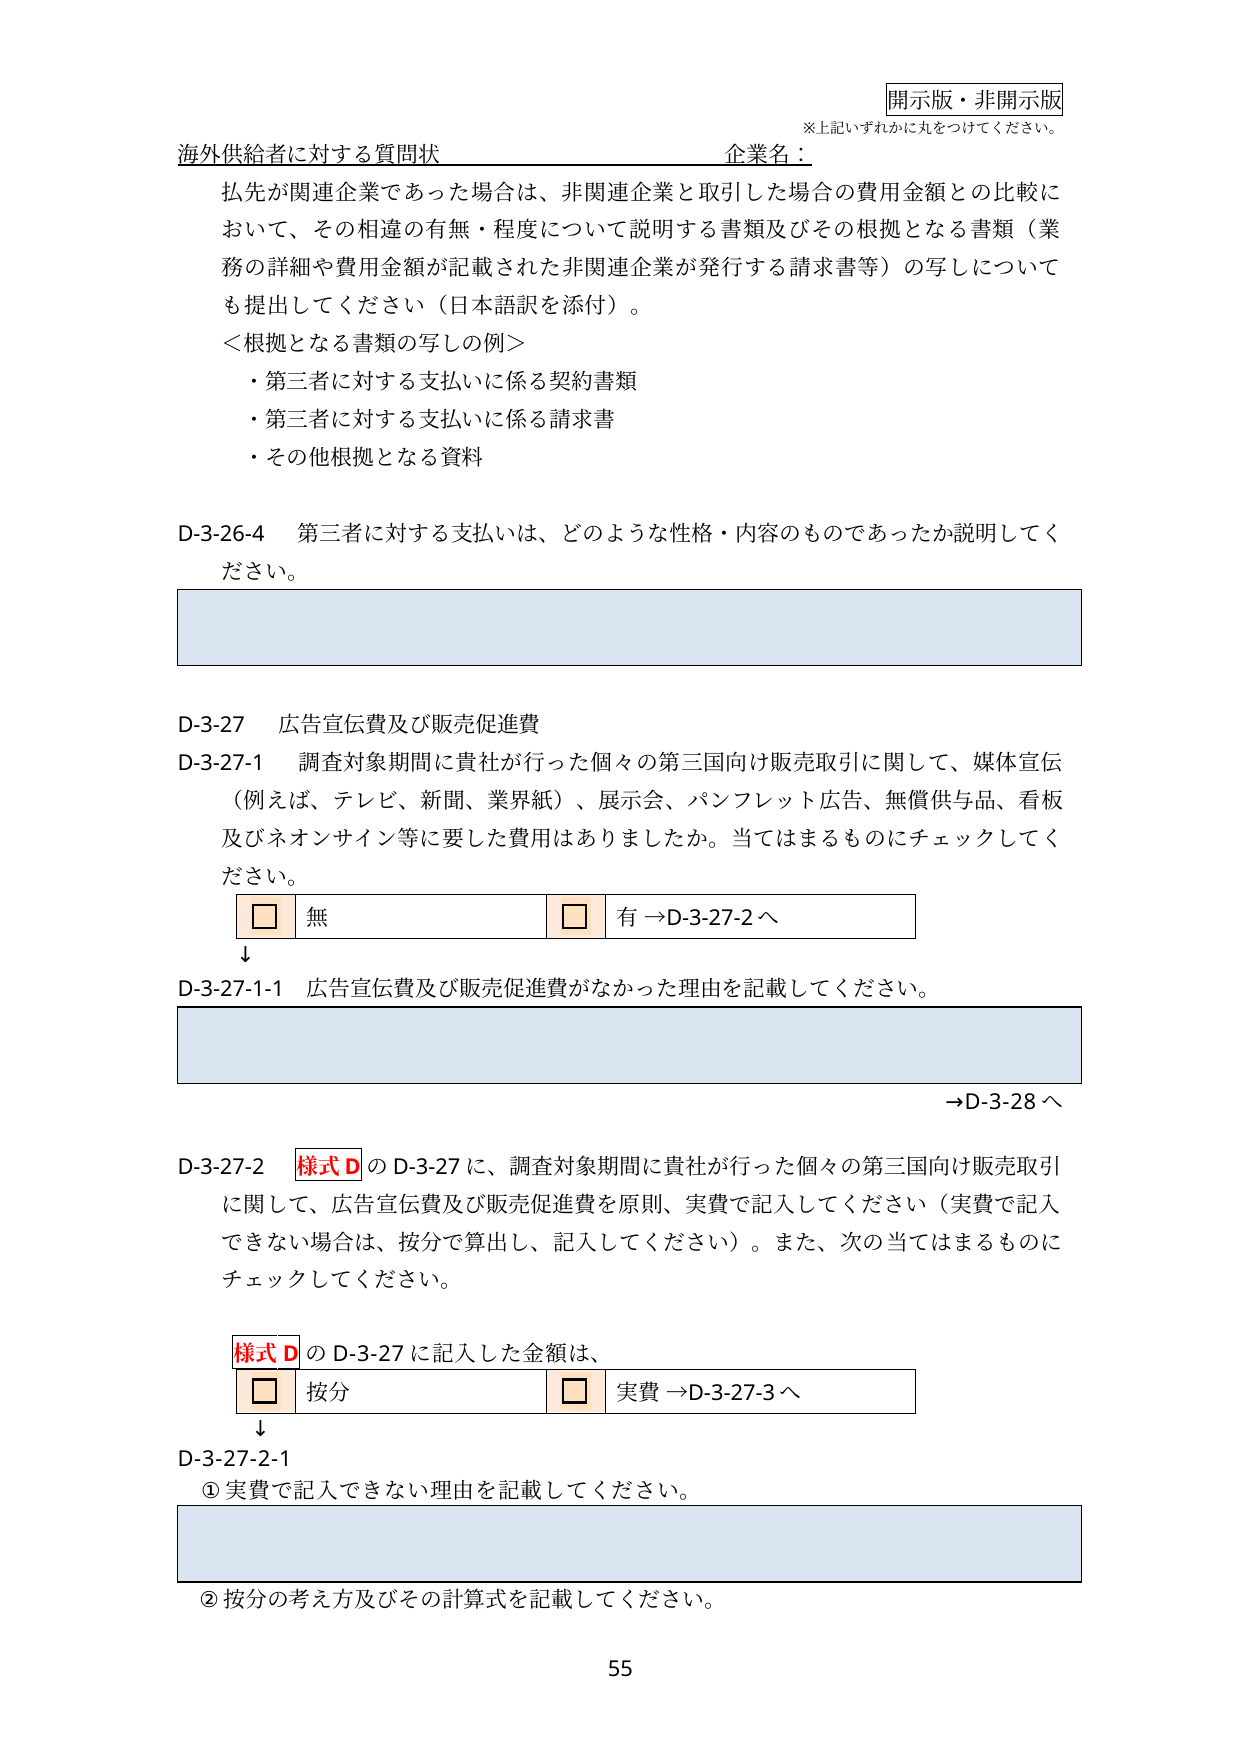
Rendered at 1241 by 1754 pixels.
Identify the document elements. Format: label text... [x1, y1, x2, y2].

table_header [547, 1370, 605, 1412]
subtitle 広告宣伝費及び販売促進費 [177, 704, 1063, 742]
text →D-3-28へ [308, 1084, 1063, 1116]
subtitle D-3-27-1-1 広告宣伝費及び販売促進費がなかった理由を記載してください。 [177, 968, 1063, 1006]
subtitle 第三者に対する支払いは、どのような性格・内容のものであったか説明してください。 [177, 513, 1063, 588]
text D-3-27-2-1 [177, 1443, 1063, 1473]
table_header 按分 [296, 1370, 546, 1412]
table_header [237, 1370, 295, 1412]
table_header 有 →D-3-27-2へ [606, 895, 915, 938]
table_header [178, 590, 1081, 665]
text ・その他根拠となる資料 [243, 437, 1063, 475]
table_header 無 [296, 895, 546, 938]
subtitle 様式DのD-3-27に、調査対象期間に貴社が行った個々の第三国向け販売取引に関して、広告宣伝費及び販売促進費を原則、実費で記入してください（実費で記入できない場合は、按分で算出し、記入してください）。また、次の当てはまるものにチェックしてください。 [177, 1146, 1063, 1297]
text ↓ [236, 939, 1063, 968]
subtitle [177, 171, 1063, 323]
subtitle 調査対象期間に貴社が行った個々の第三国向け販売取引に関して、媒体宣伝（例えば、テレビ、新聞、業界紙）、展示会、パンフレット広告、無償供与品、看板及びネオンサイン等に要した費用はありましたか。当てはまるものにチェックしてください。 [177, 742, 1063, 894]
table_header [178, 1008, 1081, 1083]
text ・第三者に対する支払いに係る請求書 [243, 399, 1063, 437]
text 様式DのD-3-27に記入した金額は、 [233, 1336, 299, 1368]
text ①実費で記入できない理由を記載してください。 [177, 1473, 1063, 1504]
table_header [237, 895, 295, 938]
text ↓ [251, 1413, 1063, 1443]
table_header [178, 1506, 1081, 1581]
table_header [547, 895, 605, 938]
text ②按分の考え方及びその計算式を記載してください。 [177, 1583, 1063, 1614]
text ＜根拠となる書類の写しの例＞ [221, 323, 1063, 361]
table_header 実費 →D-3-27-3へ [606, 1370, 915, 1412]
text 様式DのD-3-27に記入した金額は、 [300, 1335, 1063, 1369]
text ・第三者に対する支払いに係る契約書類 [243, 361, 1063, 399]
